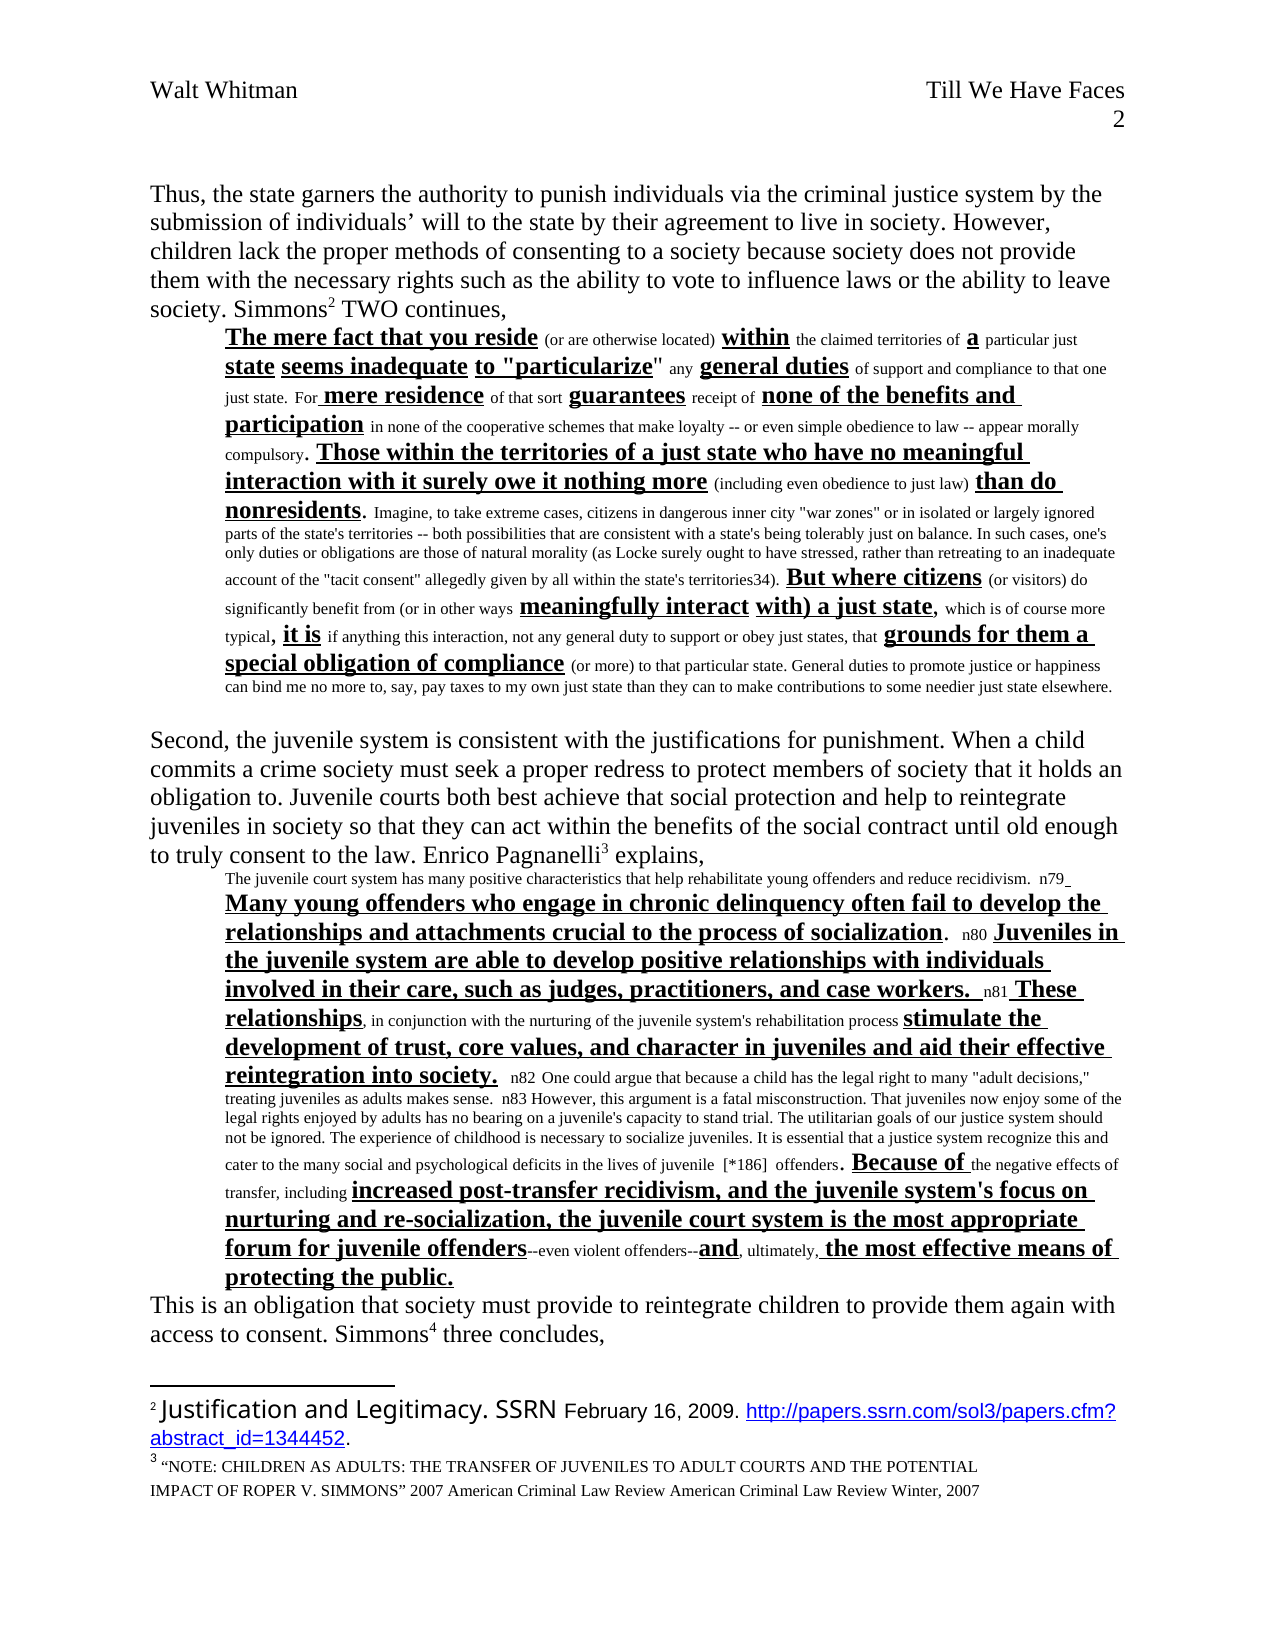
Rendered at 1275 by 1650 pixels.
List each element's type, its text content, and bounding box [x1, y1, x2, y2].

text This is an obligation that society must provide to reintegrate children to provide them again with access to consent. Simmons three concludes, [150, 1290, 1125, 1348]
text The mere fact that you reside (or are otherwise located) within the claimed territories of a particular just state seems inadequate to "particularize" any general duties of support and compliance to that one just state. For mere residence of that sort guarantees receipt of none of the benefits and participation in none of the cooperative schemes that make loyalty -- or even simple obedience to law -- appear morally compulsory. Those within the territories of a just state who have no meaningful interaction with it surely owe it nothing more (including even obedience to just law) than do nonresidents. Imagine, to take extreme cases, citizens in dangerous inner city "war zones" or in isolated or largely ignored parts of the state's territories -- both possibilities that are consistent with a state's being tolerably just on balance. In such cases, one's only duties or obligations are those of natural morality (as Locke surely ought to have stressed, rather than retreating to an inadequate account of the "tacit consent" allegedly given by all within the state's territories34). But where citizens (or visitors) do significantly benefit from (or in other ways meaningfully interact with) a just state, which is of course more typical, it is if anything this interaction, not any general duty to support or obey just states, that grounds for them a special obligation of compliance (or more) to that particular state. General duties to promote justice or happiness can bind me no more to, say, pay taxes to my own just state than they can to make contributions to some needier just state elsewhere. [225, 322, 1125, 696]
text Thus, the state garners the authority to punish individuals via the criminal justice system by the submission of individuals’ will to the state by their agreement to live in society. However, children lack the proper methods of consenting to a society because society does not provide them with the necessary rights such as the ability to vote to influence laws or the ability to leave society. Simmons TWO continues, [150, 179, 1125, 322]
text The juvenile court system has many positive characteristics that help rehabilitate young offenders and reduce recidivism. n79 Many young offenders who engage in chronic delinquency often fail to develop the relationships and attachments crucial to the process of socialization. n80 Juveniles in the juvenile system are able to develop positive relationships with individuals involved in their care, such as judges, practitioners, and case workers. n81 These relationships, in conjunction with the nurturing of the juvenile system's rehabilitation process stimulate the development of trust, core values, and character in juveniles and aid their effective reintegration into society. n82 One could argue that because a child has the legal right to many "adult decisions," treating juveniles as adults makes sense. n83 However, this argument is a fatal misconstruction. That juveniles now enjoy some of the legal rights enjoyed by adults has no bearing on a juvenile's capacity to stand trial. The utilitarian goals of our justice system should not be ignored. The experience of childhood is necessary to socialize juveniles. It is essential that a justice system recognize this and cater to the many social and psychological deficits in the lives of juvenile [*186] offenders. Because of the negative effects of transfer, including increased post-transfer recidivism, and the juvenile system's focus on nurturing and re-socialization, the juvenile court system is the most appropriate forum for juvenile offenders--even violent offenders--and, ultimately, the most effective means of protecting the public. [225, 869, 1125, 1290]
text Second, the juvenile system is consistent with the justifications for punishment. When a child commits a crime society must seek a proper redress to protect members of society that it holds an obligation to. Juvenile courts both best achieve that social protection and help to reintegrate juveniles in society so that they can act within the benefits of the social contract until old enough to truly consent to the law. Enrico Pagnanelli explains, [150, 725, 1125, 869]
